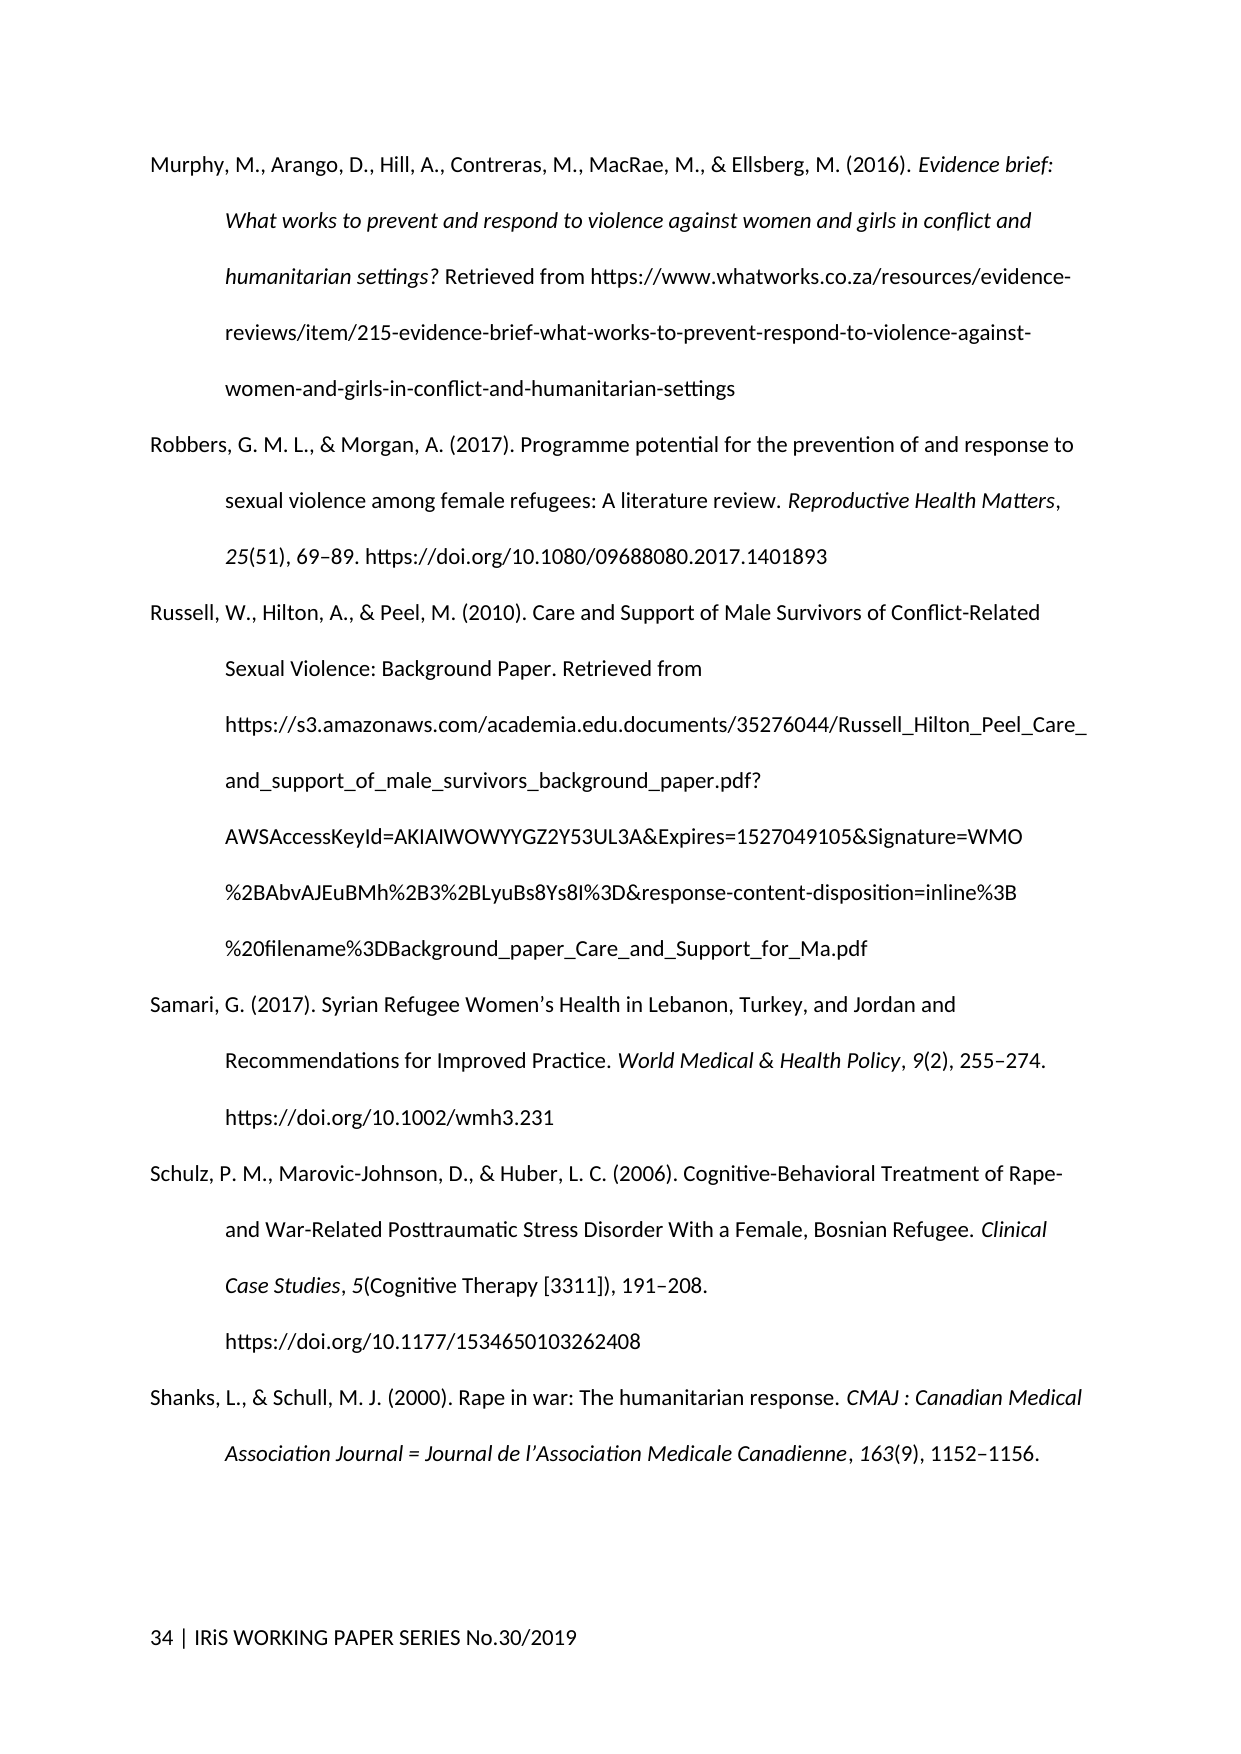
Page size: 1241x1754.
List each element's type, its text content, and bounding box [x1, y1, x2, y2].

text Schulz, P. M., Marovic-Johnson, D., & Huber, L. C. (2006). Cognitive-Behavioral Treatment of Rape- and War-Related Posttraumatic Stress Disorder With a Female, Bosnian Refugee. Clinical Case Studies, 5(Cognitive Therapy [3311]), 191–208. https://doi.org/10.1177/1534650103262408 [150, 1159, 1090, 1355]
text Robbers, G. M. L., & Morgan, A. (2017). Programme potential for the prevention of and response to sexual violence among female refugees: A literature review. Reproductive Health Matters, 25(51), 69–89. https://doi.org/10.1080/09688080.2017.1401893 [150, 430, 1090, 570]
text Shanks, L., & Schull, M. J. (2000). Rape in war: The humanitarian response. CMAJ : Canadian Medical Association Journal = Journal de l’Association Medicale Canadienne, 163(9), 1152–1156. [150, 1383, 1090, 1467]
text Russell, W., Hilton, A., & Peel, M. (2010). Care and Support of Male Survivors of Conflict-Related Sexual Violence: Background Paper. Retrieved from https://s3.amazonaws.com/academia.edu.documents/35276044/Russell_Hilton_Peel_Care_and_support_of_male_survivors_background_paper.pdf?AWSAccessKeyId=AKIAIWOWYYGZ2Y53UL3A&Expires=1527049105&Signature=WMO%2BAbvAJEuBMh%2B3%2BLyuBs8Ys8I%3D&response-content-disposition=inline%3B%20filename%3DBackground_paper_Care_and_Support_for_Ma.pdf [150, 598, 1090, 963]
text Murphy, M., Arango, D., Hill, A., Contreras, M., MacRae, M., & Ellsberg, M. (2016). Evidence brief: What works to prevent and respond to violence against women and girls in conflict and humanitarian settings? Retrieved from https://www.whatworks.co.za/resources/evidence-reviews/item/215-evidence-brief-what-works-to-prevent-respond-to-violence-against-women-and-girls-in-conflict-and-humanitarian-settings [150, 150, 1090, 402]
text Samari, G. (2017). Syrian Refugee Women’s Health in Lebanon, Turkey, and Jordan and Recommendations for Improved Practice. World Medical & Health Policy, 9(2), 255–274. https://doi.org/10.1002/wmh3.231 [150, 991, 1090, 1131]
